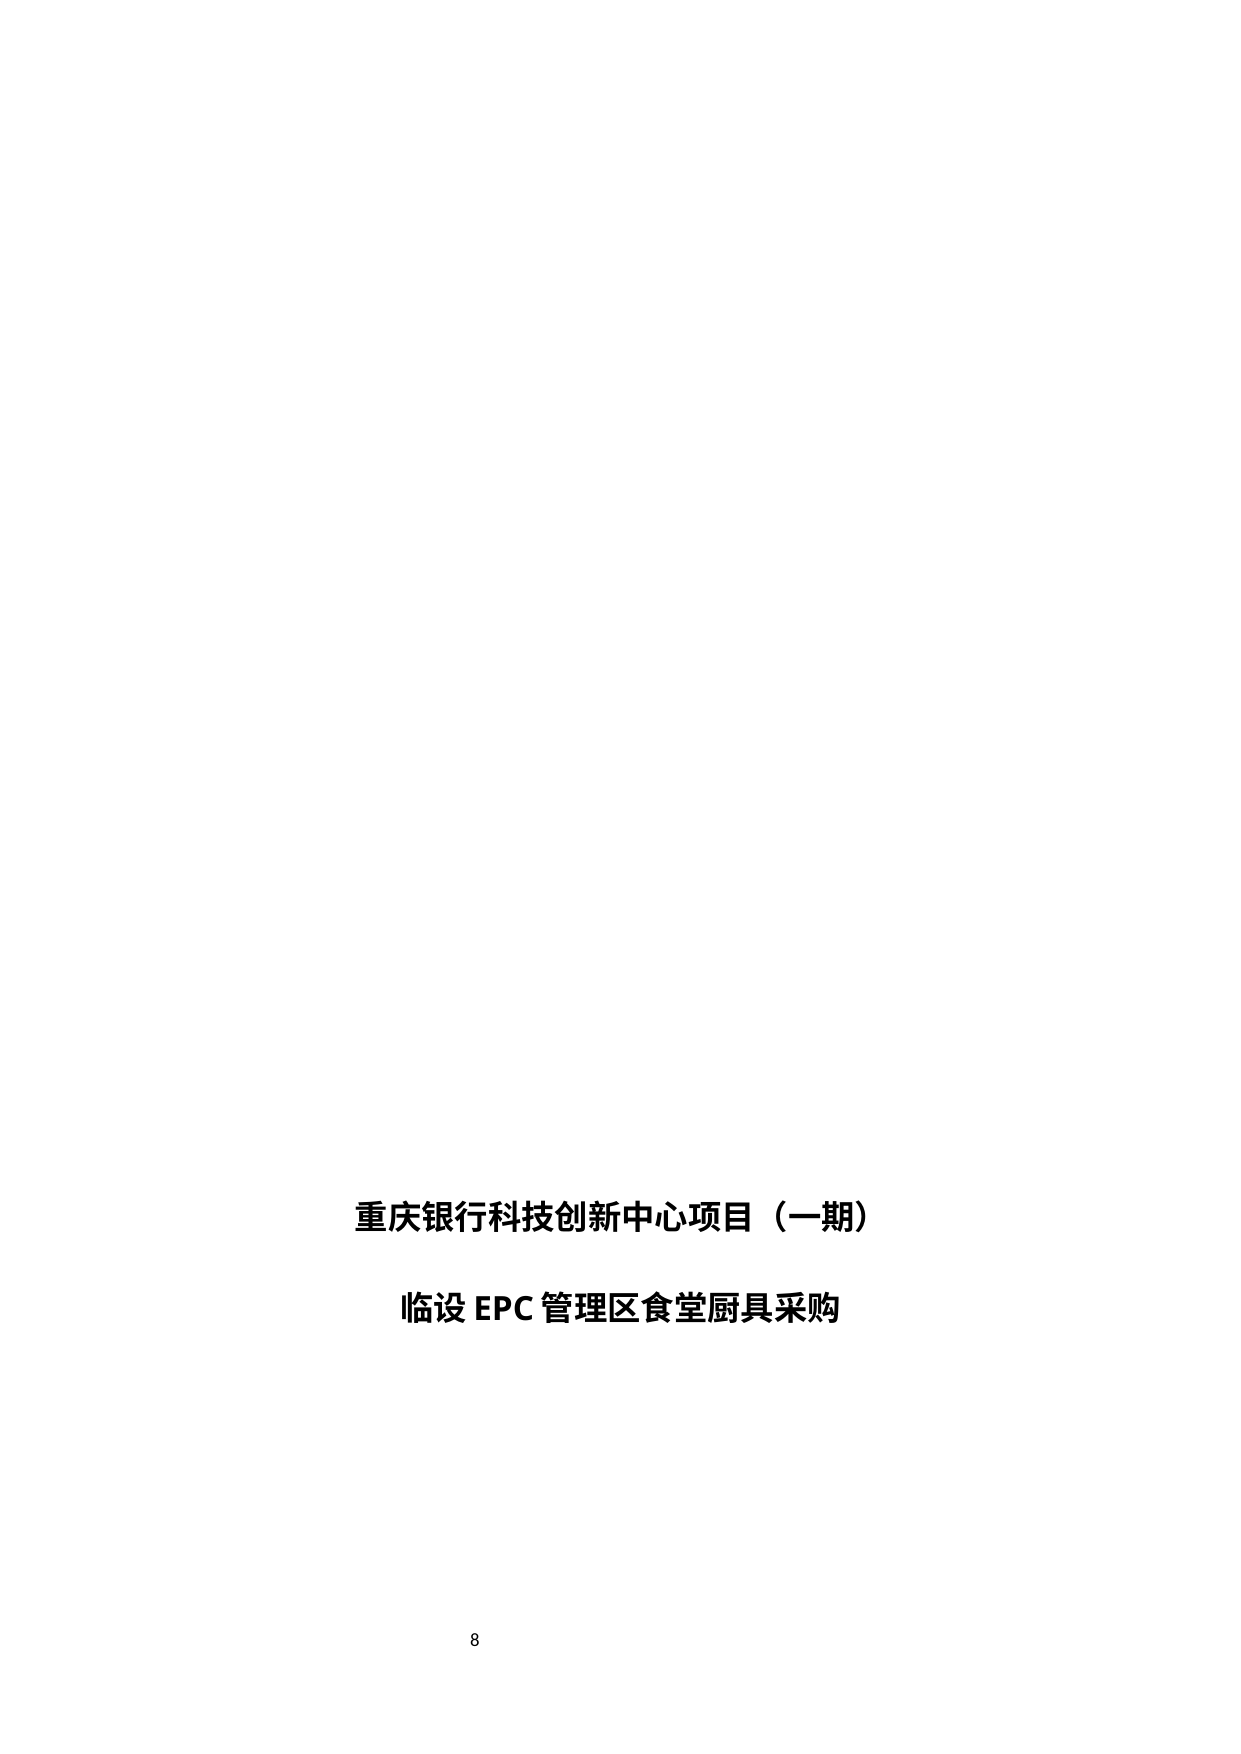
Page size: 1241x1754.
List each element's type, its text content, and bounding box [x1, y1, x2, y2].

text 重庆银行科技创新中心项目（一期） [187, 1182, 1053, 1248]
text 临设EPC管理区食堂厨具采购 [187, 1273, 1053, 1339]
